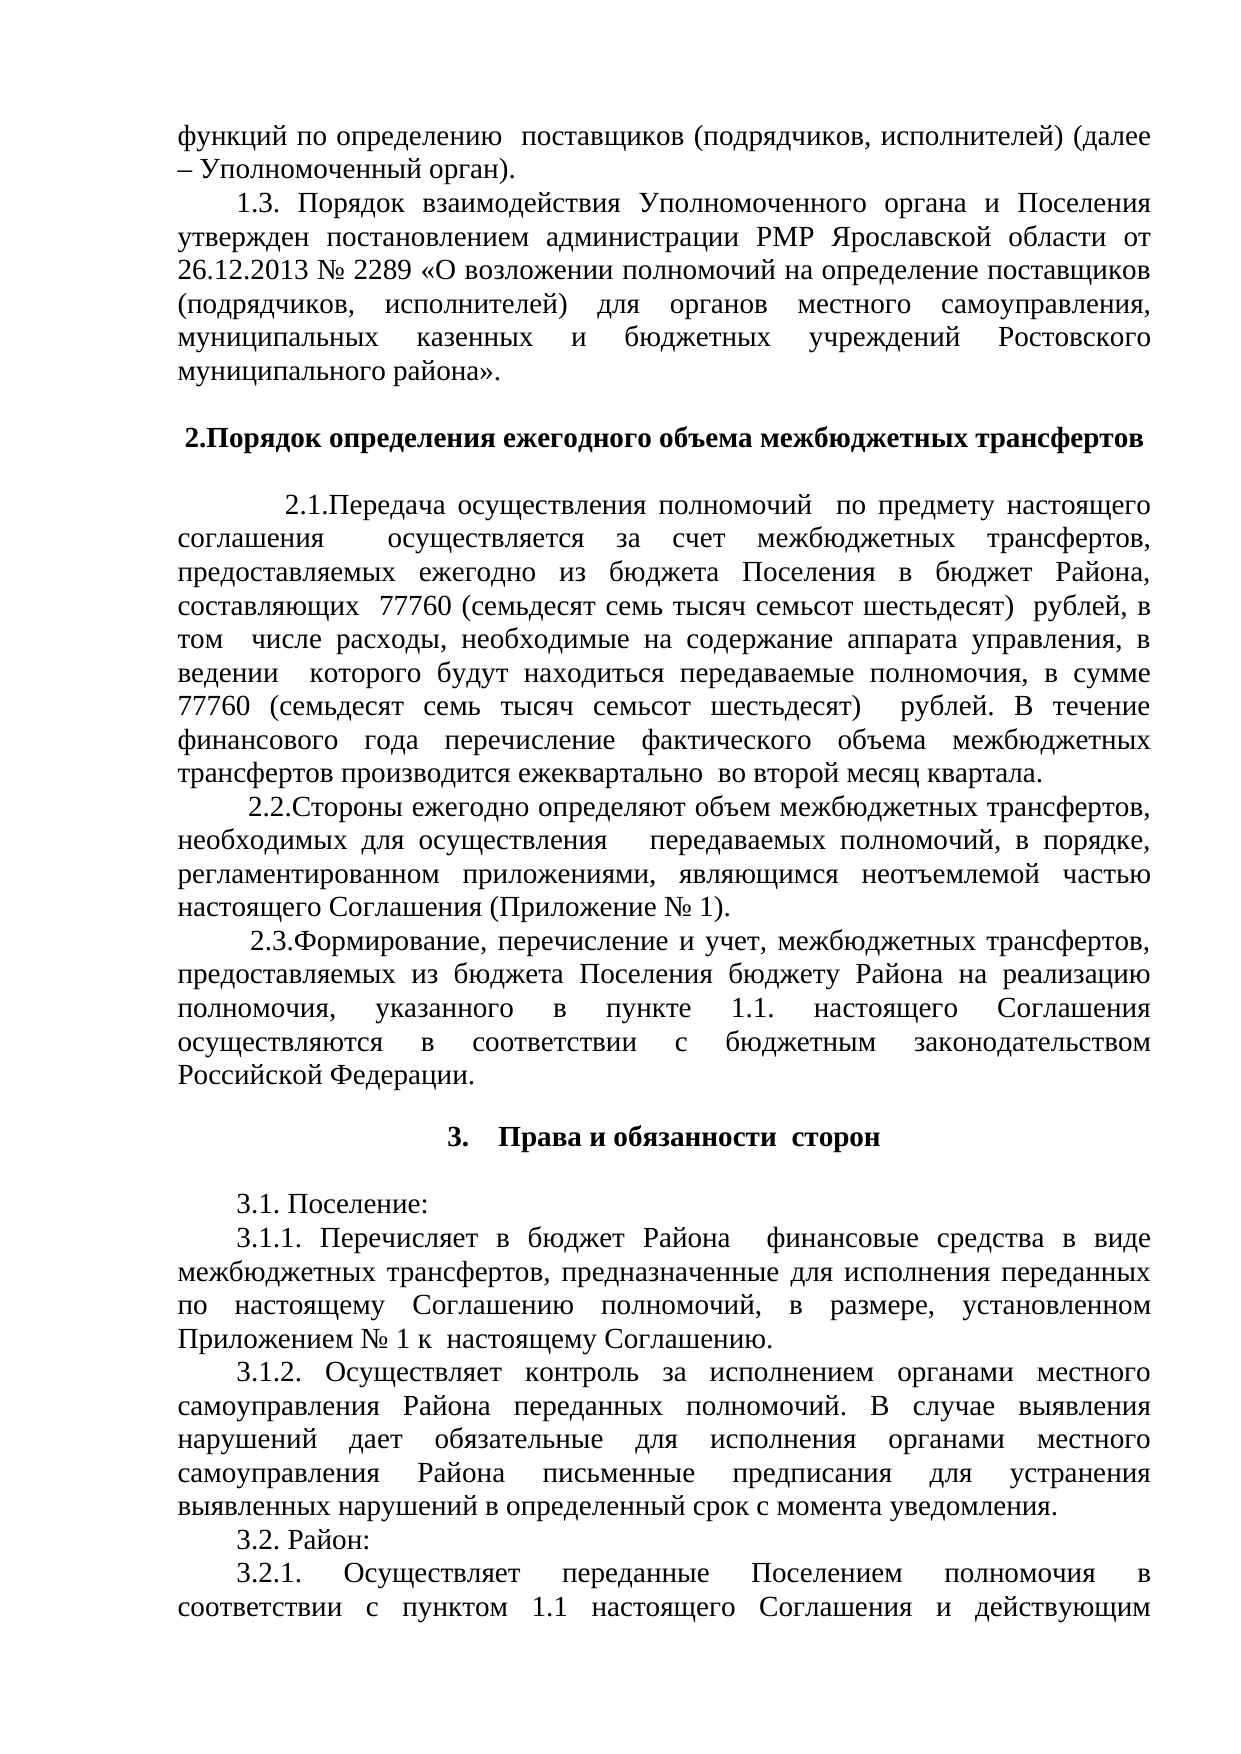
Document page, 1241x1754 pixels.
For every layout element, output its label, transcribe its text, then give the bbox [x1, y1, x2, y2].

text 2.1.Передача осуществления полномочий по предмету настоящего соглашения осуществляется за счет межбюджетных трансфертов, предоставляемых ежегодно из бюджета Поселения в бюджет Района, составляющих 77760 (семьдесят семь тысяч семьсот шестьдесят) рублей, в том числе расходы, необходимые на содержание аппарата управления, в ведении которого будут находиться передаваемые полномочия, в сумме 77760 (семьдесят семь тысяч семьсот шестьдесят) рублей. В течение финансового года перечисление фактического объема межбюджетных трансфертов производится ежеквартально во второй месяц квартала. [177, 487, 1152, 789]
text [177, 1556, 1152, 1623]
text 2.Порядок определения ежегодного объема межбюджетных трансфертов [177, 420, 1152, 453]
text 3.1.2. Осуществляет контроль за исполнением органами местного самоуправления Района переданных полномочий. В случае выявления нарушений дает обязательные для исполнения органами местного самоуправления Района письменные предписания для устранения выявленных нарушений в определенный срок с момента уведомления. [177, 1354, 1152, 1522]
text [177, 118, 1152, 185]
text 3.2. Район: [177, 1522, 1152, 1556]
text 1.3. Порядок взаимодействия Уполномоченного органа и Поселения утвержден постановлением администрации РМР Ярославской области от 26.12.2013 № 2289 «О возложении полномочий на определение поставщиков (подрядчиков, исполнителей) для органов местного самоуправления, муниципальных казенных и бюджетных учреждений Ростовского муниципального района». [177, 185, 1152, 386]
text 3. Права и обязанности сторон [177, 1119, 1152, 1153]
text 3.1.1. Перечисляет в бюджет Района финансовые средства в виде межбюджетных трансфертов, предназначенные для исполнения переданных по настоящему Соглашению полномочий, в размере, установленном Приложением № 1 к настоящему Соглашению. [177, 1220, 1152, 1354]
text 3.1. Поселение: [177, 1187, 1152, 1220]
text 2.2.Стороны ежегодно определяют объем межбюджетных трансфертов, необходимых для осуществления передаваемых полномочий, в порядке, регламентированном приложениями, являющимся неотъемлемой частью настоящего Соглашения (Приложение № 1). [177, 789, 1152, 923]
text 2.3.Формирование, перечисление и учет, межбюджетных трансфертов, предоставляемых из бюджета Поселения бюджету Района на реализацию полномочия, указанного в пункте 1.1. настоящего Соглашения осуществляются в соответствии с бюджетным законодательством Российской Федерации. [177, 923, 1152, 1091]
